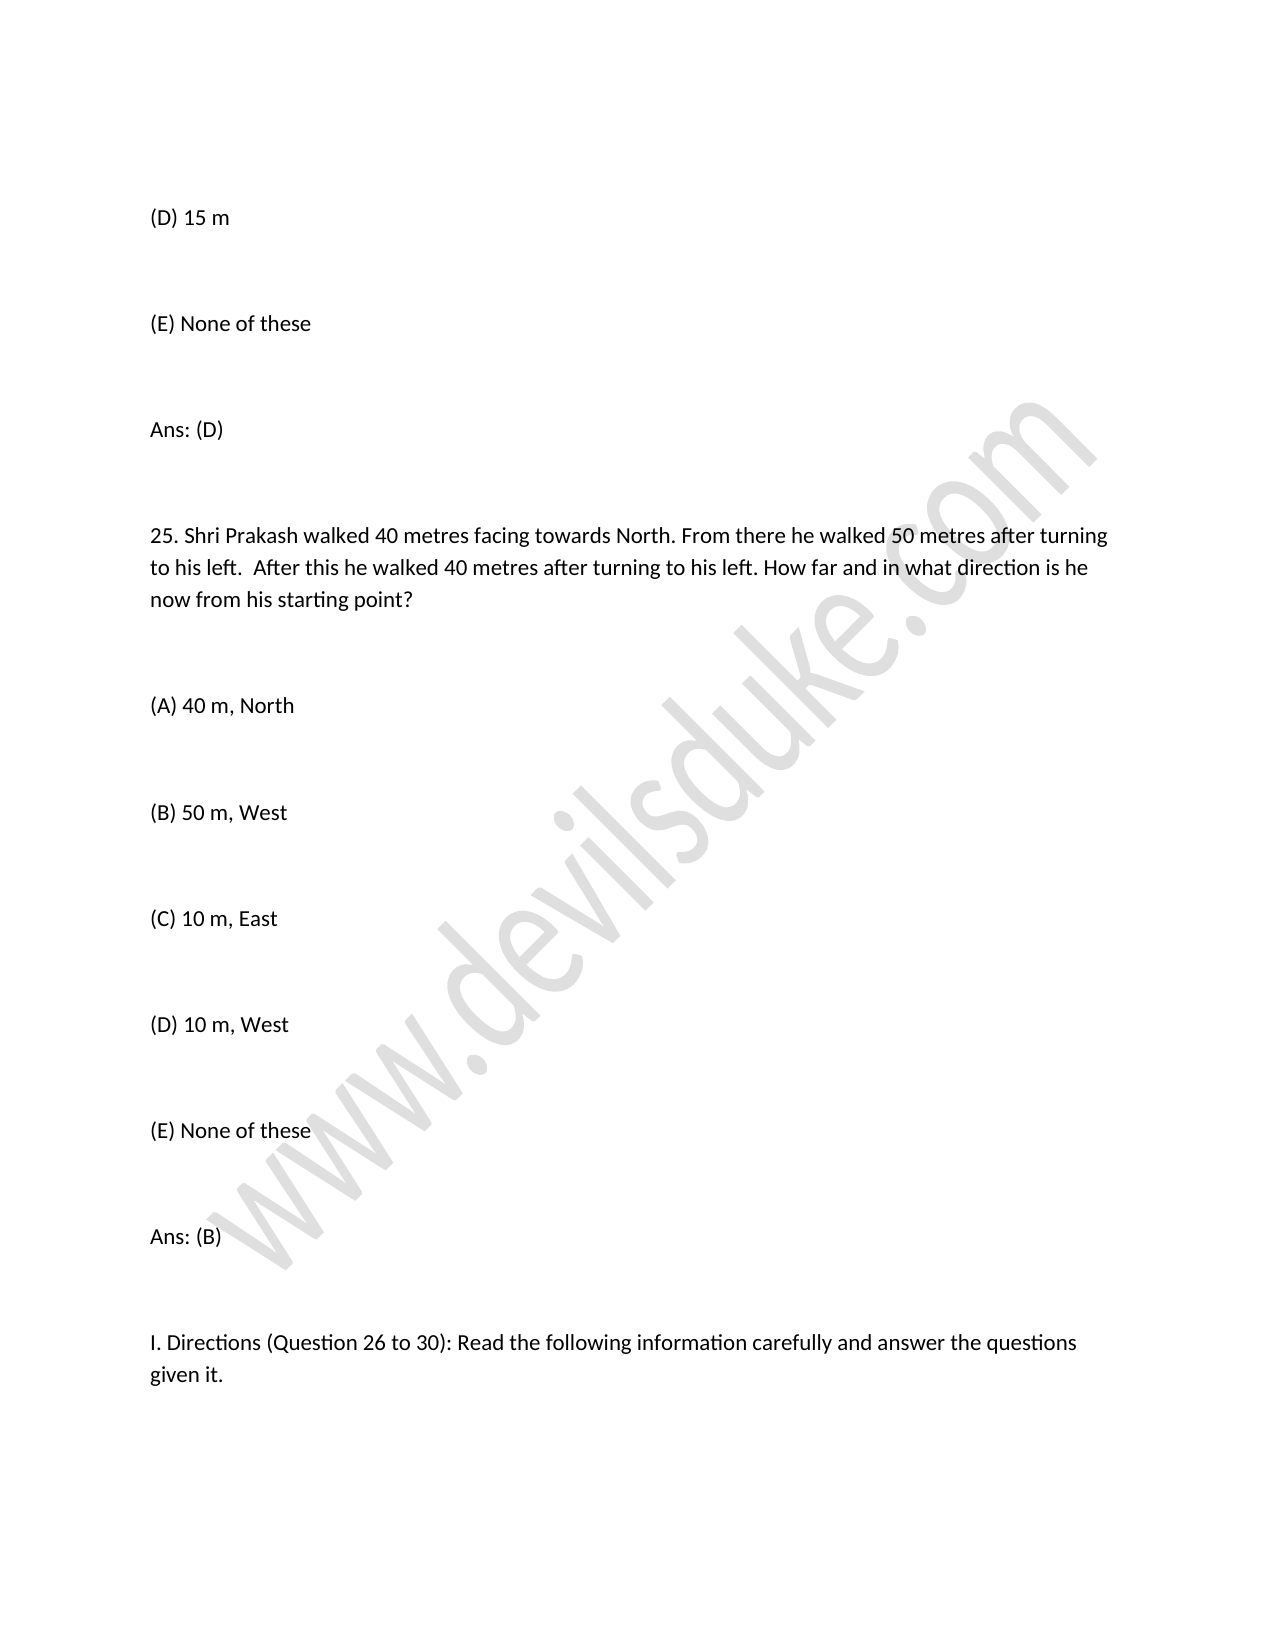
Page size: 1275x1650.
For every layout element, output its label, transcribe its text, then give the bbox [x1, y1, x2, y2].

text Ans: (D) [150, 415, 1125, 443]
text (E) None of these [150, 1116, 1125, 1144]
text I. Directions (Question 26 to 30): Read the following information carefully and answer the questions given it. [150, 1328, 1125, 1388]
text (E) None of these [150, 309, 1125, 337]
text (C) 10 m, East [150, 904, 1125, 932]
text Ans: (B) [150, 1222, 1125, 1250]
text (A) 40 m, North [150, 692, 1125, 719]
text 25. Shri Prakash walked 40 metres facing towards North. From there he walked 50 metres after turning to his left. After this he walked 40 metres after turning to his left. How far and in what direction is he now from his starting point? [150, 521, 1125, 613]
text (D) 15 m [150, 203, 1125, 231]
text (D) 10 m, West [150, 1010, 1125, 1038]
text (B) 50 m, West [150, 798, 1125, 826]
